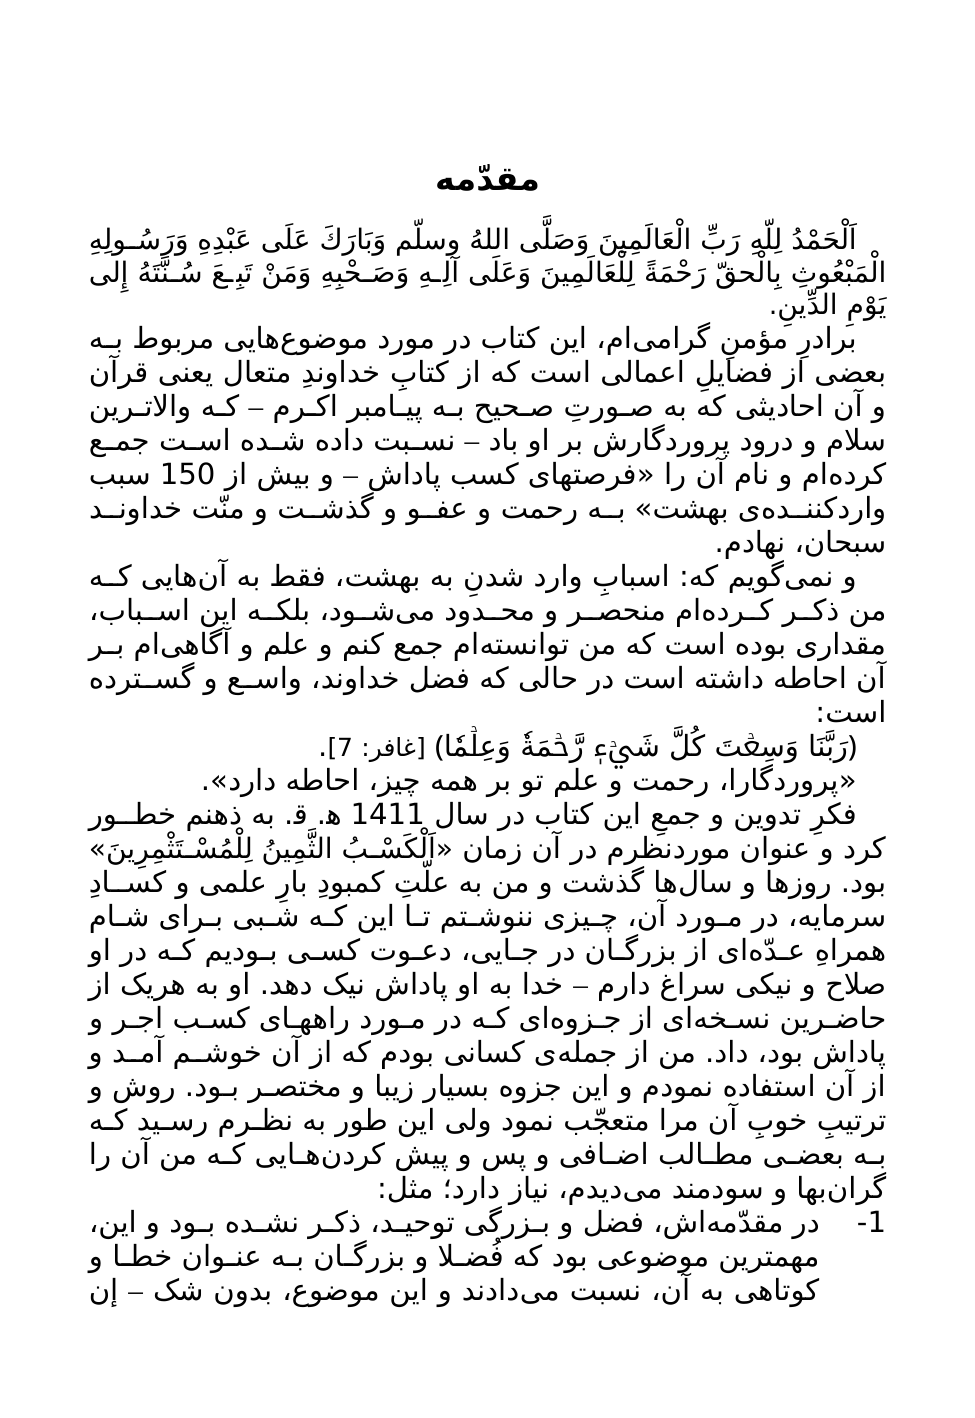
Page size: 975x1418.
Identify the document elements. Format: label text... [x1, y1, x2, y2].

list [89, 1205, 857, 1307]
text ﴿رَبَّنَا وَسِعۡتَ كُلَّ شَيۡءٖ رَّحۡمَةٗ وَعِلۡمٗا﴾ [غافر: 7]. [89, 729, 886, 763]
text مقدّمه [89, 159, 886, 198]
text و نمی‌گویم که: اسبابِ وارد شدنِ به بهشت، فقط به آن‌هایی که من ذکر کرده‌ام منحصر و محدود می‌شود، بلکه این اسباب، مقداری بوده است که من توانسته‌ام جمع کنم و علم و آگاهی‌ام بر آن احاطه داشته است در حالی که فضل خداوند، واسع و گسترده است: [89, 559, 886, 729]
text اَلْحَمْدُ لِلّهِ رَبِّ الْعَالَمِینَ وَصَلَّی اللهُ وسلّم وَبَارَكَ عَلَی عَبْدِهِ وَرَسُولِهِ الْمَبْعُوثِ بِالْحقّ رَحْمَةً لِلْعَالَمِینَ وَعَلَی آلِهِ وَصَحْبِهِ وَمَنْ تَبِعَ سُنَّتَهُ إِلی یَوْمِ الدِّینِ. [89, 223, 886, 321]
text برادرِ مؤمنِ گرامی‌ام، این کتاب در مورد موضوع‌هایی مربوط به بعضی از فضایلِ اعمالی است که از کتابِ خداوندِ متعال یعنی قرآن و آن احادیثی که به صورتِ صحیح به پیامبر اکرم – که والاترین سلام و درود پروردگارش بر او باد – نسبت داده شده است جمع کرده‌ام و نام آن را «فرصتهای کسب پاداش – و بیش از 150 سبب واردکننده‌ی بهشت» به رحمت و عفو و گذشت و منّت خداوند سبحان، نهادم. [89, 321, 886, 559]
text فکرِ تدوین و جمعِ این کتاب در سال 1411 ه‍. ق‍. به ذهنم خطور کرد و عنوان موردنظرم در آن زمان «اَلْکَسْبُ الثَّمِینُ لِلْمُسْتَثْمِرِینَ» بود. روزها و سال‌ها گذشت و من به علّتِ کمبودِ بارِ علمی و کسادِ سرمایه، در مورد آن، چیزی ننوشتم تا این که شبی برای شام همراهِ عدّه‌ای از بزرگان در جایی، دعوت کسی بودیم که در او صلاح و نیکی سراغ دارم – خدا به او پاداش نیک دهد. او به هریک از حاضرین نسخه‌ای از جزوه‌ای که در مورد راههای کسب اجر و پاداش بود، داد. من از جمله‌ی کسانی بودم که از آن خوشم آمد و از آن استفاده نمودم و این جزوه بسیار زیبا و مختصر بود. روش و ترتیبِ خوبِ آن مرا متعجّب نمود ولی این طور به نظرم رسید که به بعضی مطالب اضافی و پس و پیش کردن‌هایی که من آن را گران‌بها و سودمند می‌دیدم، نیاز دارد؛ مثل: [89, 797, 886, 1205]
text «پروردگارا، رحمت و علم تو بر همه چیز، احاطه دارد». [89, 763, 886, 797]
